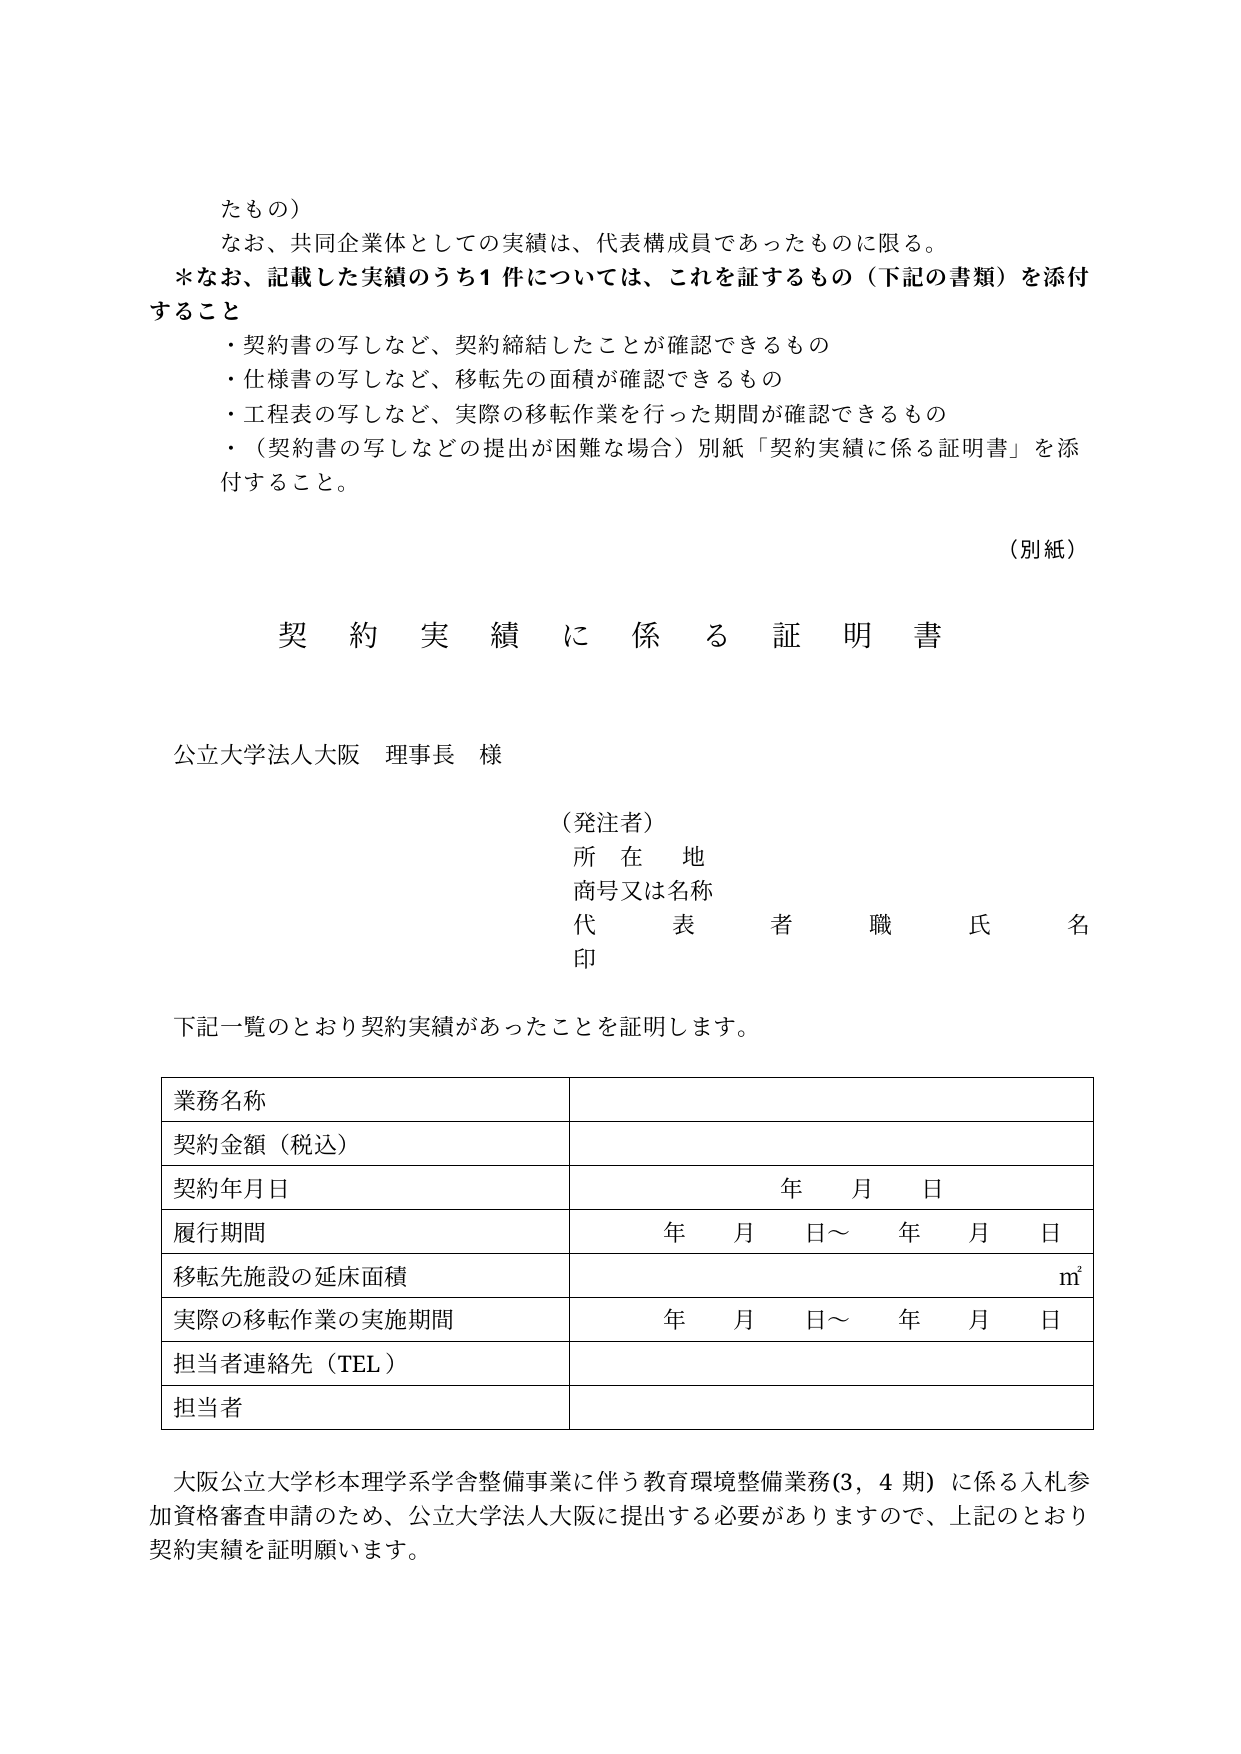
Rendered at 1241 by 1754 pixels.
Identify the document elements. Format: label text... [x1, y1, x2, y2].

table_cell [570, 1386, 1093, 1428]
text ＊なお、記載した実績のうち1件については、これを証するもの（下記の書類）を添付すること [149, 259, 1091, 327]
table_header [570, 1078, 1093, 1121]
table_cell 年 月 日 [570, 1166, 1093, 1209]
table_cell 実際の移転作業の実施期間 [162, 1298, 569, 1341]
text 商号又は名称 [562, 872, 1091, 906]
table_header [196, 191, 1094, 259]
text （別紙） [149, 532, 1091, 566]
text 所在地 [562, 838, 1091, 872]
table_header ・契約書の写しなど、契約締結したことが確認できるもの ・仕様書の写しなど、移転先の面積が確認できるもの ・工程表の写しなど、実際の移転作業を行った期間が確認できるもの ・（契約書の写しなどの提出が困難な場合）別紙「契約実績に係る証明書」を添付すること。 [196, 328, 1094, 498]
text 公立大学法人大阪 理事長 様 [149, 736, 1091, 770]
table_cell 担当者 [162, 1386, 569, 1428]
text 下記一覧のとおり契約実績があったことを証明します。 [149, 1009, 1091, 1043]
table_cell [570, 1342, 1093, 1384]
table_cell 担当者連絡先（TEL） [162, 1342, 569, 1384]
table_cell [570, 1122, 1093, 1165]
table_cell 契約金額（税込） [162, 1122, 569, 1165]
table_cell 履行期間 [162, 1210, 569, 1253]
text （発注者） [527, 804, 1091, 838]
text 契 約 実 績 に 係 る 証 明 書 [149, 600, 1091, 668]
text 大阪公立大学杉本理学系学舎整備事業に伴う教育環境整備業務(3，4期)に係る入札参加資格審査申請のため、公立大学法人大阪に提出する必要がありますので、上記のとおり契約実績を証明願います。 [149, 1463, 1091, 1566]
table_header 業務名称 [162, 1078, 569, 1121]
text 代表者職氏名 印 [562, 906, 1091, 974]
table_cell 年 月 日～ 年 月 日 [570, 1210, 1093, 1253]
table_cell 年 月 日～ 年 月 日 [570, 1298, 1093, 1341]
table_cell ㎡ [570, 1254, 1093, 1297]
table_cell 契約年月日 [162, 1166, 569, 1209]
table_cell 移転先施設の延床面積 [162, 1254, 569, 1297]
